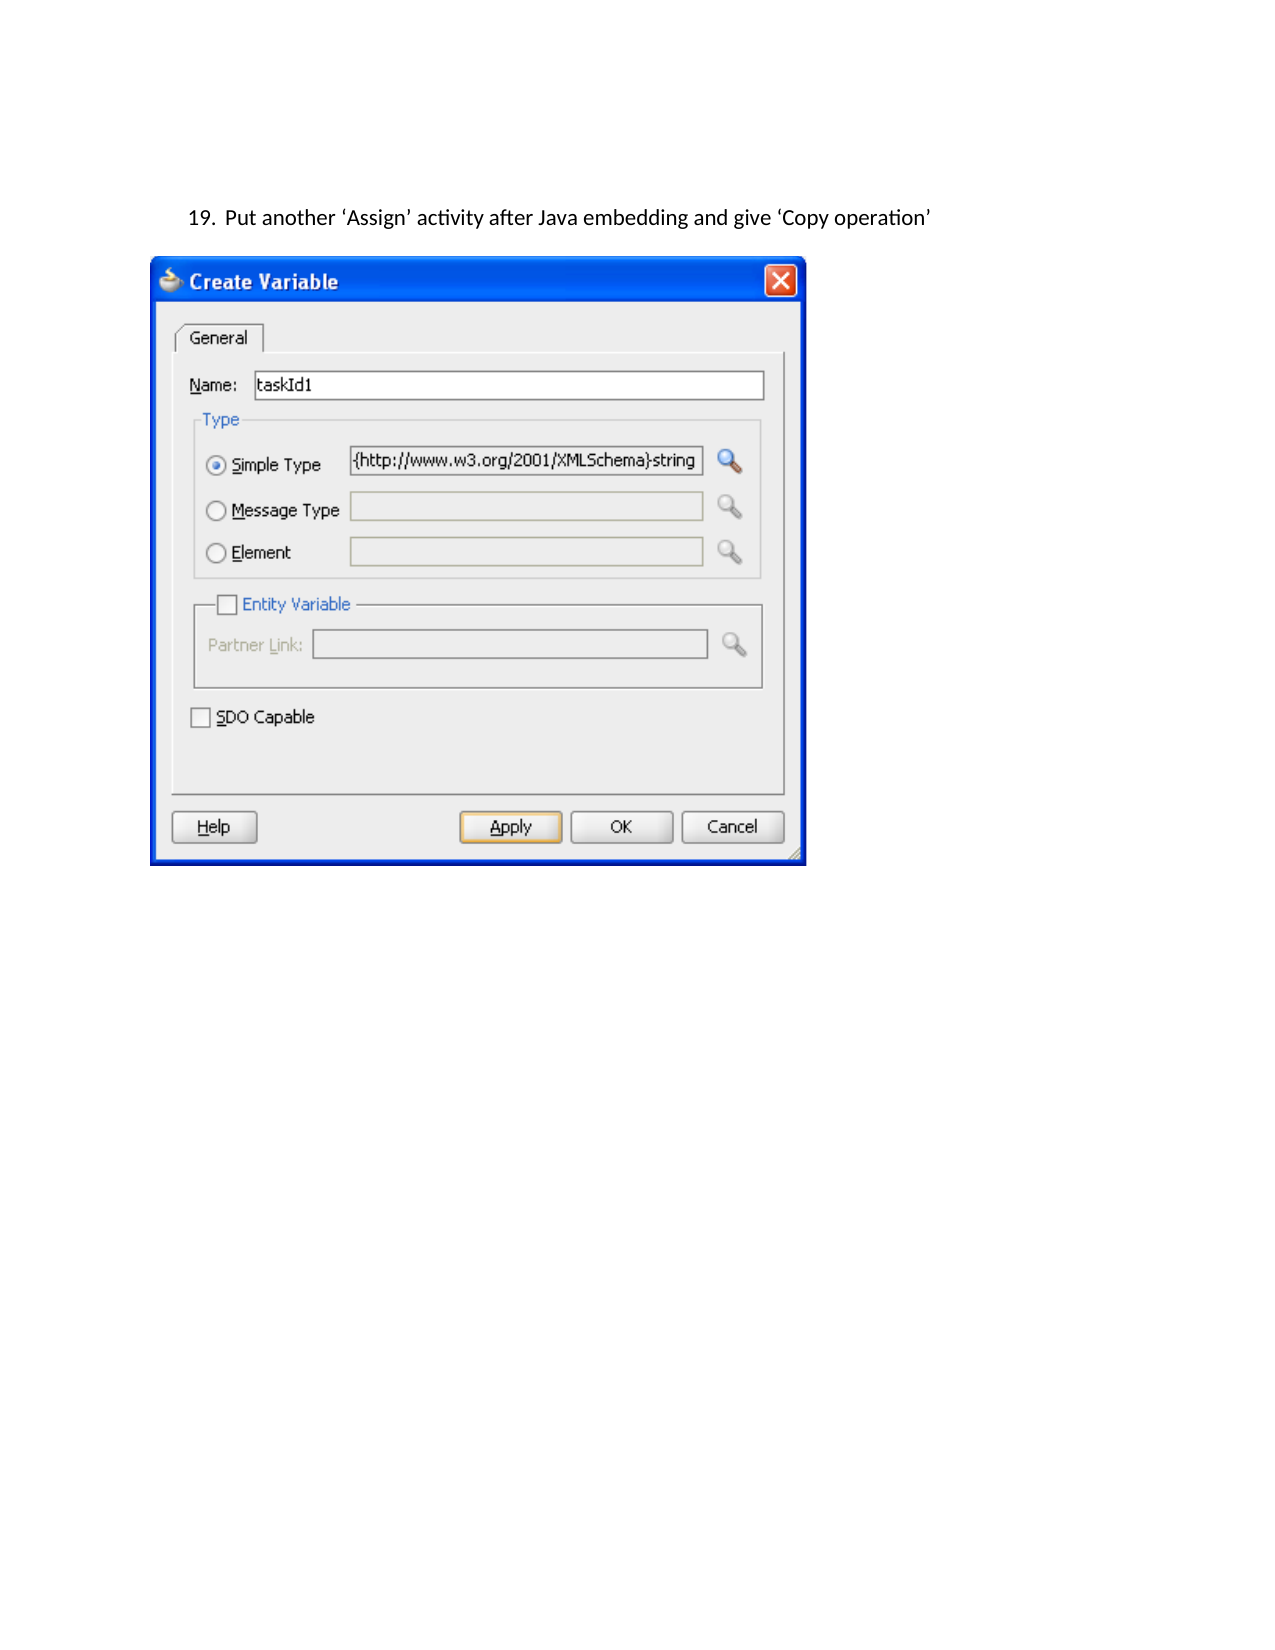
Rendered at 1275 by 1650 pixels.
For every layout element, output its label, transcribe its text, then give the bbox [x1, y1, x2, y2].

picture [150, 256, 807, 866]
list Put another ‘Assign’ activity after Java embedding and give ‘Copy operation’ [187, 203, 1125, 231]
